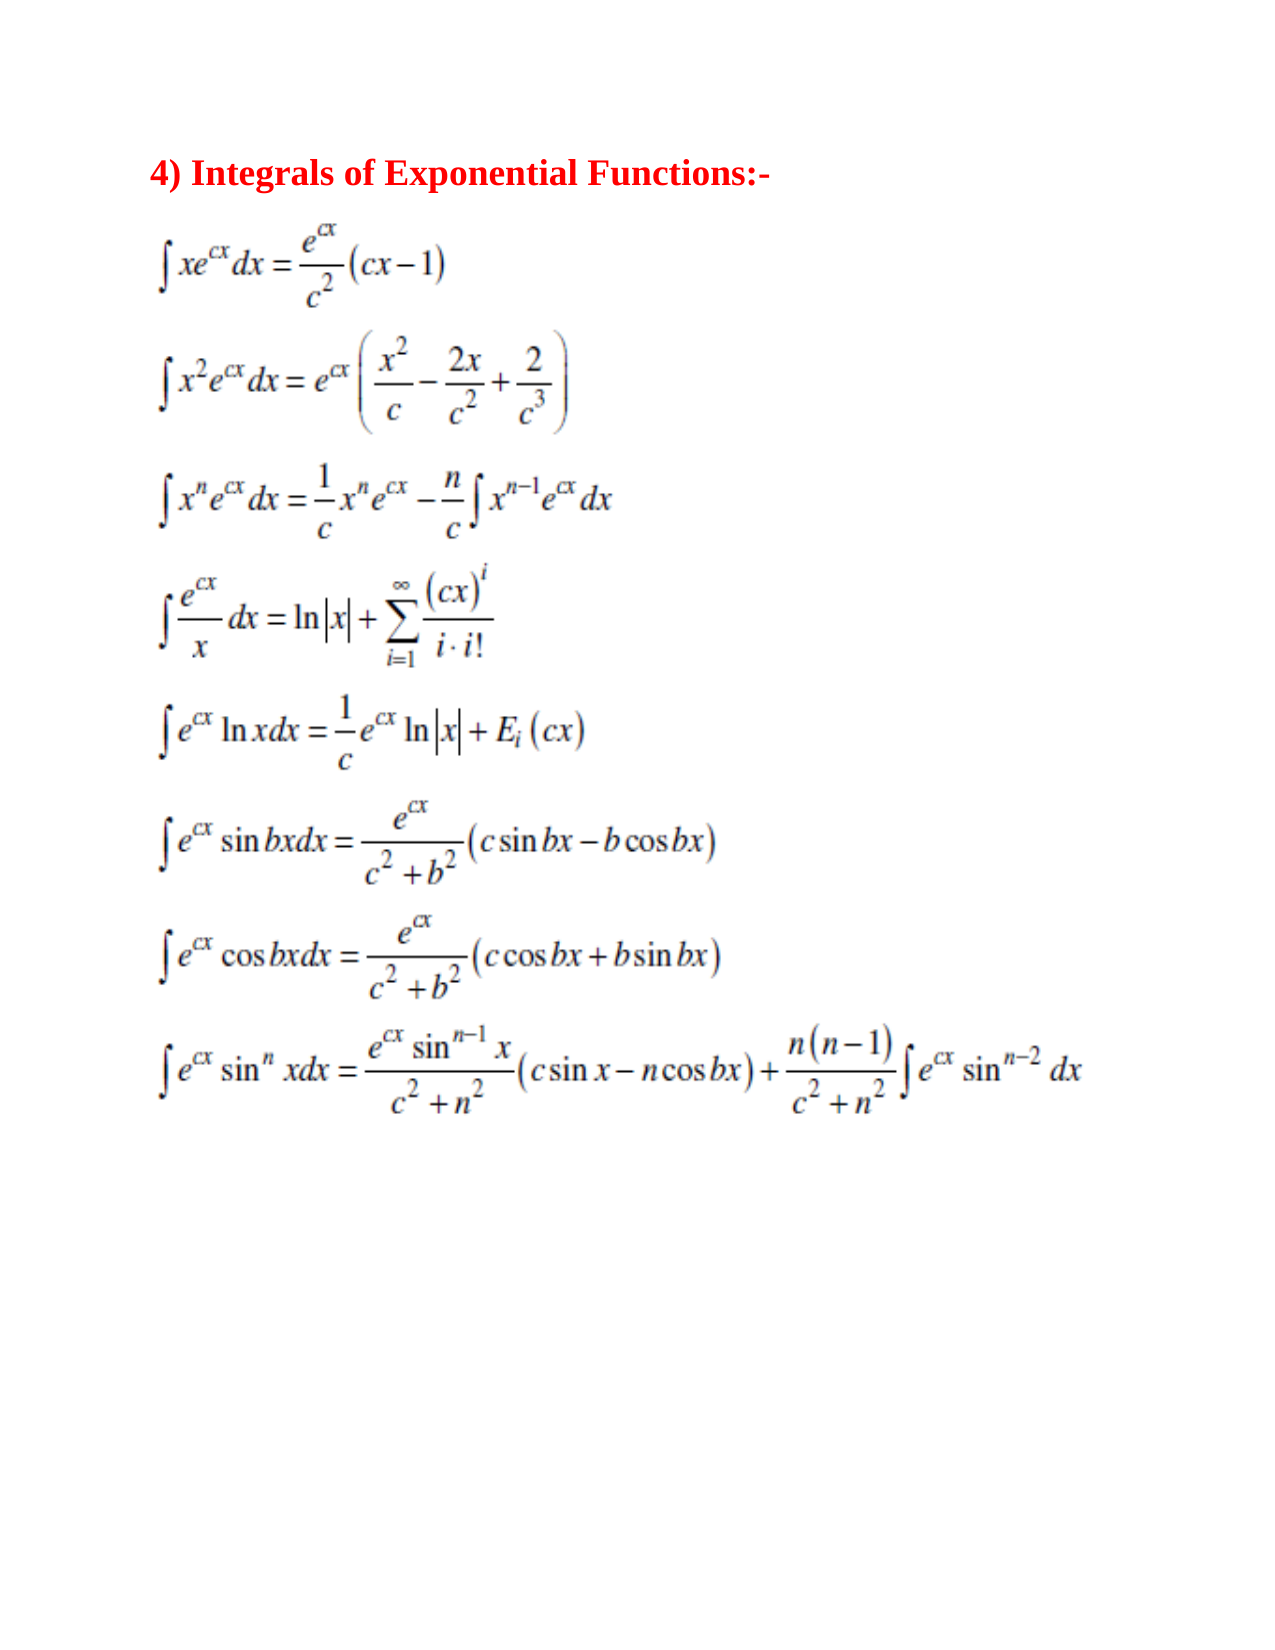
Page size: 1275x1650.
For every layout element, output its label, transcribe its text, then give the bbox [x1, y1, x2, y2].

text 4) Integrals of Exponential Functions:- [150, 150, 1125, 193]
